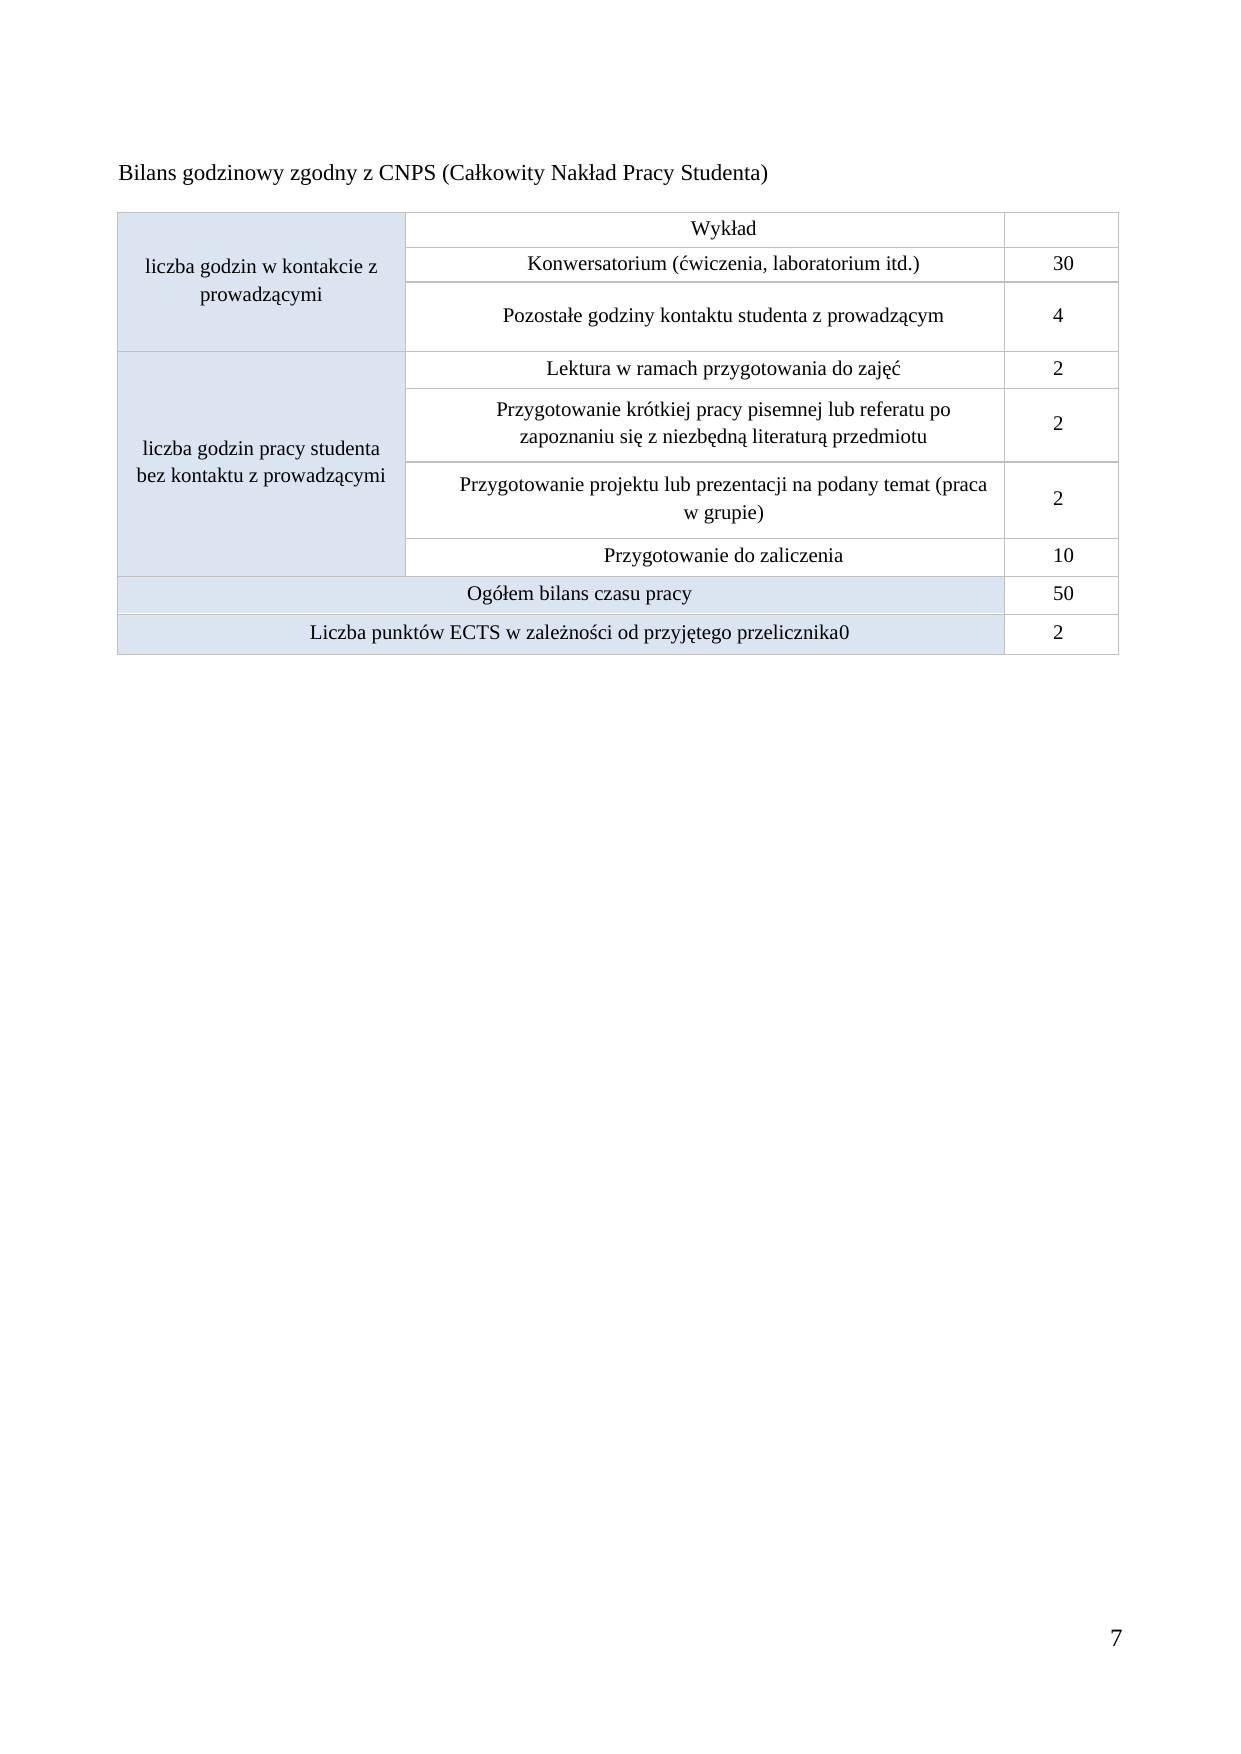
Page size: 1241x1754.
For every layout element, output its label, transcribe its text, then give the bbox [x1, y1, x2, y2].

table_cell Przygotowanie krótkiej pracy pisemnej lub referatu po zapoznaniu się z niezbędną literaturą przedmiotu [406, 389, 1004, 461]
table_cell 4 [1005, 283, 1118, 351]
table_cell 30 [1005, 248, 1118, 281]
table_cell 2 [1005, 352, 1118, 387]
table_cell Ogółem bilans czasu pracy [118, 577, 1004, 613]
table_cell Przygotowanie do zaliczenia [406, 539, 1004, 576]
table_header Wykład [406, 213, 1004, 247]
text Bilans godzinowy zgodny z CNPS (Całkowity Nakład Pracy Studenta) [118, 159, 1122, 186]
table_cell 2 [1005, 463, 1118, 537]
table_cell liczba godzin pracy studenta bez kontaktu z prowadzącymi [118, 352, 405, 576]
table_cell 2 [1005, 615, 1118, 654]
table_header [1005, 213, 1118, 247]
table_header liczba godzin w kontakcie z prowadzącymi [118, 213, 405, 351]
table_cell Liczba punktów ECTS w zależności od przyjętego przelicznika0 [118, 615, 1004, 654]
table_cell Konwersatorium (ćwiczenia, laboratorium itd.) [406, 248, 1004, 281]
table_cell 50 [1005, 577, 1118, 613]
table_cell Przygotowanie projektu lub prezentacji na podany temat (praca w grupie) [406, 463, 1004, 537]
table_cell 2 [1005, 389, 1118, 461]
table_cell 10 [1005, 539, 1118, 576]
table_cell Lektura w ramach przygotowania do zajęć [406, 352, 1004, 387]
table_cell Pozostałe godziny kontaktu studenta z prowadzącym [406, 283, 1004, 351]
